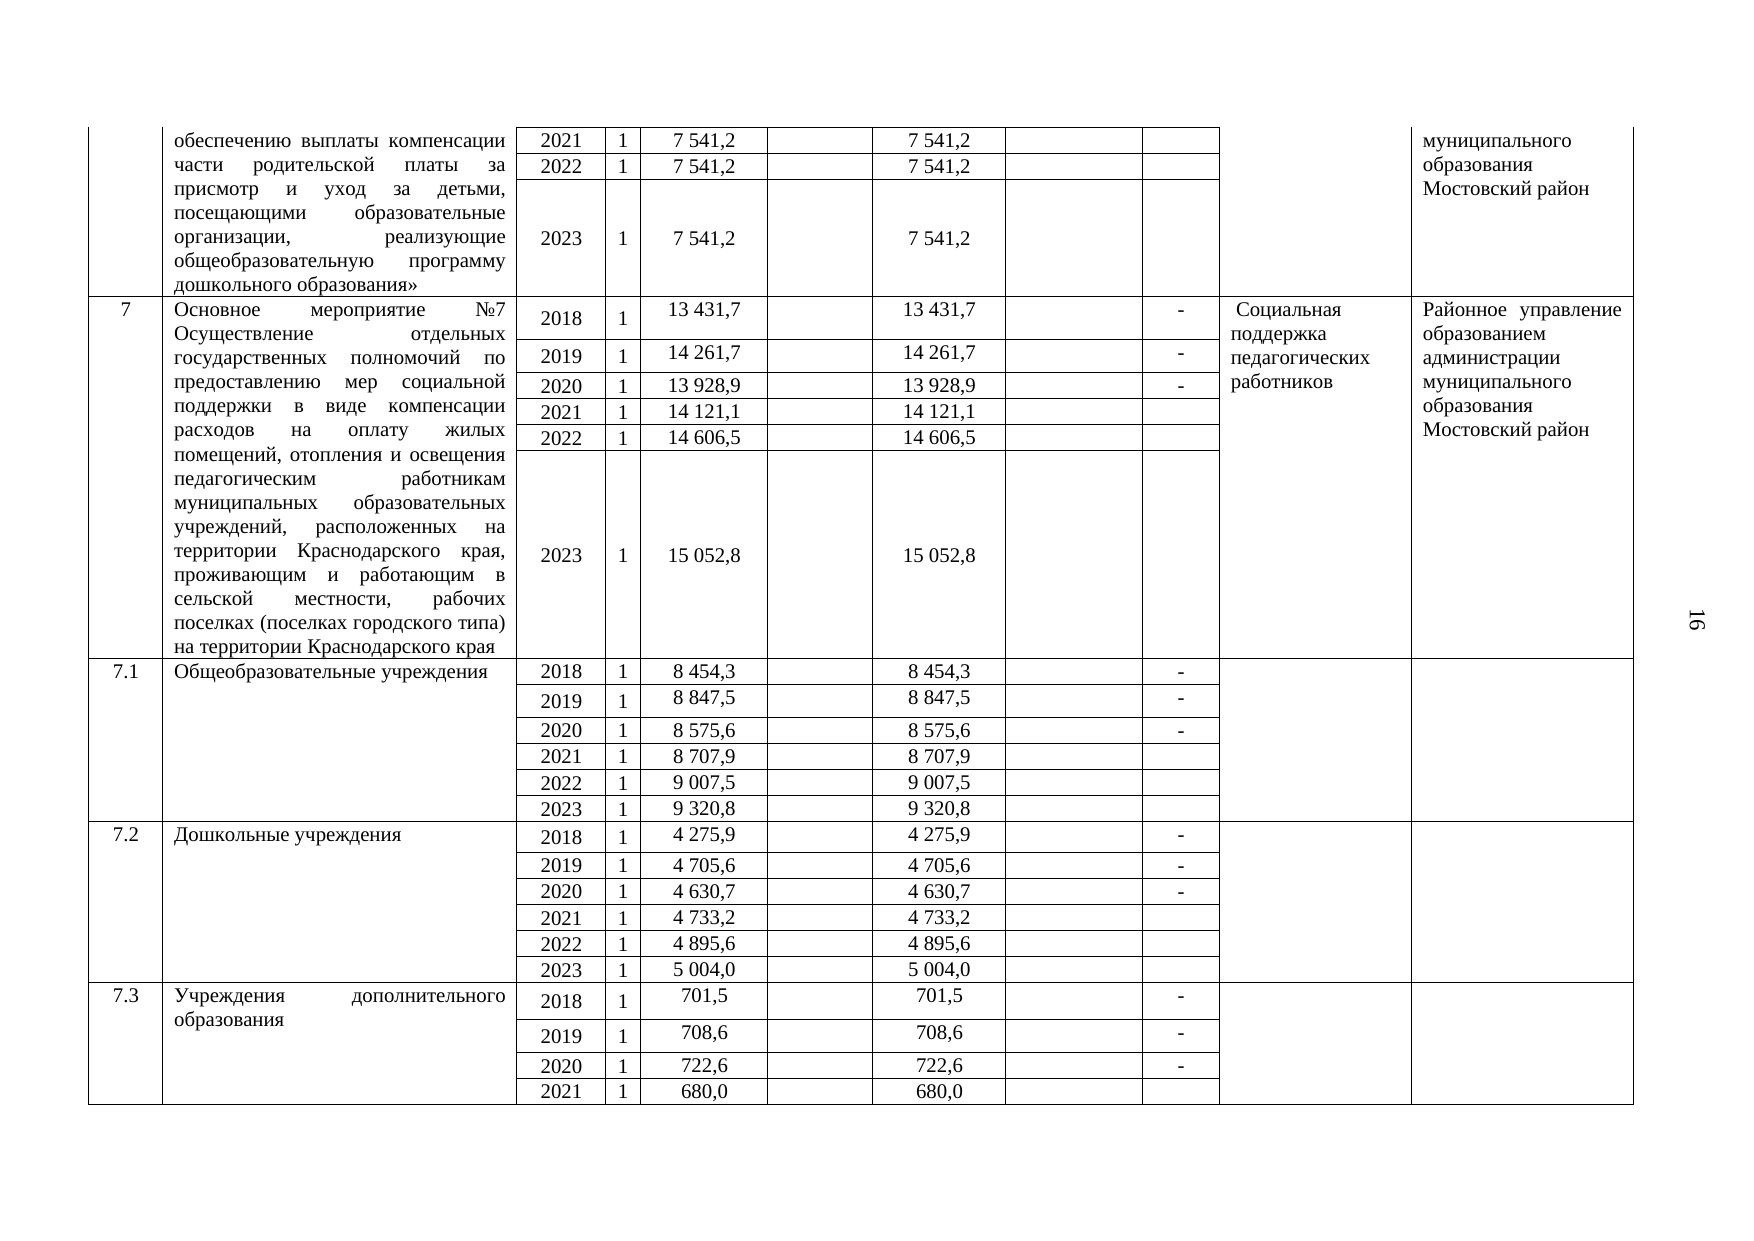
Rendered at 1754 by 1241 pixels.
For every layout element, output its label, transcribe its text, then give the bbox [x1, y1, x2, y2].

table_cell [1412, 983, 1633, 1104]
table_cell [1006, 796, 1142, 821]
table_cell 8 707,9 [873, 744, 1005, 769]
table_cell 2023 [517, 451, 605, 658]
table_cell 4 733,2 [641, 905, 767, 930]
table_cell 2018 [517, 983, 605, 1019]
table_cell 4 895,6 [641, 931, 767, 956]
table_cell [1006, 340, 1142, 372]
table_cell [1006, 905, 1142, 930]
table_cell 7 541,2 [873, 128, 1005, 153]
table_cell 9 007,5 [873, 770, 1005, 795]
table_cell 1 [606, 718, 640, 743]
table_cell [1143, 180, 1219, 296]
table_cell [1143, 796, 1219, 821]
table_cell 2021 [517, 399, 605, 424]
table_cell 2021 [517, 744, 605, 769]
table_cell [1412, 822, 1633, 982]
table_cell 4 275,9 [641, 822, 767, 852]
table_cell 7.1 [89, 659, 162, 821]
table_cell [1143, 957, 1219, 982]
table_cell [1220, 659, 1411, 821]
table_cell 14 261,7 [873, 340, 1005, 372]
table_cell - [1143, 822, 1219, 852]
table_cell [1006, 957, 1142, 982]
table_cell [1143, 744, 1219, 769]
table_cell [768, 425, 872, 450]
table_cell [768, 451, 872, 658]
table_cell - [1143, 685, 1219, 717]
table_cell 7 541,2 [873, 180, 1005, 296]
table_cell [768, 931, 872, 956]
table_cell 1 [606, 931, 640, 956]
table_cell - [1143, 373, 1219, 398]
table_cell 15 052,8 [873, 451, 1005, 658]
table_cell 13 928,9 [873, 373, 1005, 398]
table_cell 8 575,6 [641, 718, 767, 743]
table_cell [1006, 1020, 1142, 1052]
table_cell 2018 [517, 822, 605, 852]
table_cell 2018 [517, 659, 605, 684]
table_cell 7 541,2 [641, 180, 767, 296]
table_cell [768, 1053, 872, 1078]
table_cell [768, 659, 872, 684]
table_cell - [1143, 340, 1219, 372]
table_cell [768, 399, 872, 424]
table_cell 1 [606, 297, 640, 339]
table_cell 2019 [517, 685, 605, 717]
table_cell 2022 [517, 770, 605, 795]
table_cell [768, 983, 872, 1019]
table_cell - [1143, 297, 1219, 339]
table_cell 13 431,7 [641, 297, 767, 339]
table_cell [1143, 451, 1219, 658]
table_cell 15 052,8 [641, 451, 767, 658]
table_cell Учреждения дополнительного образования [163, 983, 516, 1104]
table_cell 2022 [517, 931, 605, 956]
table_cell 1 [606, 451, 640, 658]
table_cell 1 [606, 373, 640, 398]
table_cell 1 [606, 1053, 640, 1078]
table_cell 14 121,1 [873, 399, 1005, 424]
table_cell [1006, 983, 1142, 1019]
table_cell [1006, 154, 1142, 179]
table_cell 1 [606, 822, 640, 852]
table_cell 2019 [517, 340, 605, 372]
table_cell 1 [606, 796, 640, 821]
table_cell 8 707,9 [641, 744, 767, 769]
table_cell [768, 340, 872, 372]
table_cell 2021 [517, 905, 605, 930]
table_cell [1006, 399, 1142, 424]
table_cell - [1143, 853, 1219, 878]
table_cell 13 431,7 [873, 297, 1005, 339]
table_cell 2020 [517, 1053, 605, 1078]
table_cell [1006, 685, 1142, 717]
table_cell 1 [606, 957, 640, 982]
table_cell [768, 744, 872, 769]
table_cell 2020 [517, 373, 605, 398]
table_cell 7 [89, 297, 162, 658]
table_cell - [1143, 983, 1219, 1019]
table_cell [1006, 931, 1142, 956]
table_cell 14 606,5 [873, 425, 1005, 450]
table_cell - [1143, 718, 1219, 743]
table_cell 1 [606, 853, 640, 878]
table_cell [1143, 905, 1219, 930]
table_cell [1143, 399, 1219, 424]
table_cell [1143, 931, 1219, 956]
table_cell 14 121,1 [641, 399, 767, 424]
table_cell 4 630,7 [873, 879, 1005, 904]
table_cell [1006, 180, 1142, 296]
table_cell 1 [606, 128, 640, 153]
table_cell 2021 [517, 1079, 605, 1104]
table_cell [1412, 659, 1633, 821]
table_cell 5 004,0 [873, 957, 1005, 982]
table_cell [768, 128, 872, 153]
table_cell 701,5 [641, 983, 767, 1019]
table_cell 1 [606, 154, 640, 179]
table_cell 8 454,3 [641, 659, 767, 684]
table_cell 9 007,5 [641, 770, 767, 795]
table_cell [1006, 879, 1142, 904]
table_cell 2019 [517, 1020, 605, 1052]
table_cell [768, 1020, 872, 1052]
table_cell 8 847,5 [641, 685, 767, 717]
table_cell 7.2 [89, 822, 162, 982]
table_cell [1412, 297, 1633, 658]
table_cell 7.3 [89, 983, 162, 1104]
table_cell 701,5 [873, 983, 1005, 1019]
table_cell [1220, 983, 1411, 1104]
table_cell Социальная поддержка педагогических работников [1220, 297, 1411, 658]
table_cell 722,6 [873, 1053, 1005, 1078]
table_cell [1143, 770, 1219, 795]
table_cell - [1143, 1020, 1219, 1052]
table_cell [768, 718, 872, 743]
table_cell 1 [606, 685, 640, 717]
table_cell [768, 853, 872, 878]
table_cell 1 [606, 905, 640, 930]
table_cell 7 541,2 [641, 154, 767, 179]
table_cell 2020 [517, 718, 605, 743]
table_cell [1006, 1053, 1142, 1078]
table_cell [768, 1079, 872, 1104]
table_cell 1 [606, 1079, 640, 1104]
table_cell [768, 796, 872, 821]
table_cell 4 275,9 [873, 822, 1005, 852]
table_cell [1143, 154, 1219, 179]
table_cell [1006, 297, 1142, 339]
table_cell [768, 373, 872, 398]
table_cell 708,6 [641, 1020, 767, 1052]
table_cell 4 895,6 [873, 931, 1005, 956]
table_cell 722,6 [641, 1053, 767, 1078]
table_cell [768, 180, 872, 296]
table_cell [1006, 718, 1142, 743]
table_cell [768, 770, 872, 795]
table_cell 1 [606, 1020, 640, 1052]
table_cell 1 [606, 340, 640, 372]
table_cell Общеобразовательные учреждения [163, 659, 516, 821]
table_cell 7 541,2 [873, 154, 1005, 179]
table_cell [1006, 853, 1142, 878]
table_cell [1143, 425, 1219, 450]
table_cell 13 928,9 [641, 373, 767, 398]
table_cell [768, 297, 872, 339]
table_cell 4 705,6 [641, 853, 767, 878]
table_cell [1143, 128, 1219, 153]
table_cell 9 320,8 [641, 796, 767, 821]
table_cell [1006, 822, 1142, 852]
table_cell 2018 [517, 297, 605, 339]
table_cell 680,0 [641, 1079, 767, 1104]
table_cell 2023 [517, 957, 605, 982]
table_cell 2021 [517, 128, 605, 153]
table_cell Дошкольные учреждения [163, 822, 516, 982]
table_cell 8 575,6 [873, 718, 1005, 743]
table_cell [1220, 822, 1411, 982]
table_cell 2022 [517, 154, 605, 179]
table_cell [1006, 659, 1142, 684]
table_cell [1006, 744, 1142, 769]
table_cell 2020 [517, 879, 605, 904]
table_cell [1006, 451, 1142, 658]
table_cell [1143, 1079, 1219, 1104]
table_cell 2019 [517, 853, 605, 878]
table_cell 2023 [517, 180, 605, 296]
table_cell [1006, 128, 1142, 153]
table_cell 8 454,3 [873, 659, 1005, 684]
table_cell - [1143, 1053, 1219, 1078]
table_cell [1006, 1079, 1142, 1104]
table_cell 9 320,8 [873, 796, 1005, 821]
table_cell [1006, 770, 1142, 795]
table_cell 14 261,7 [641, 340, 767, 372]
table_cell [768, 957, 872, 982]
table_cell [768, 685, 872, 717]
table_cell 2023 [517, 796, 605, 821]
table_cell 1 [606, 399, 640, 424]
table_cell [768, 822, 872, 852]
table_cell 1 [606, 744, 640, 769]
table_cell 1 [606, 983, 640, 1019]
table_cell 5 004,0 [641, 957, 767, 982]
table_cell 1 [606, 879, 640, 904]
table_cell 7 541,2 [641, 128, 767, 153]
table_cell 4 733,2 [873, 905, 1005, 930]
table_cell [1006, 425, 1142, 450]
table_cell 4 705,6 [873, 853, 1005, 878]
table_cell - [1143, 879, 1219, 904]
table_cell [1006, 373, 1142, 398]
table_cell Основное мероприятие №7 Осуществление отдельных государственных полномочий по предоставлению мер социальной поддержки в виде компенсации расходов на оплату жилых помещений, отопления и освещения педагогическим работникам муниципальных образовательных учреждений, расположенных на территории Краснодарского края, проживающим и работающим в сельской местности, рабочих поселках (поселках городского типа) на территории Краснодарского края [163, 297, 516, 658]
table_cell 708,6 [873, 1020, 1005, 1052]
table_cell [768, 879, 872, 904]
table_cell 1 [606, 425, 640, 450]
table_cell 4 630,7 [641, 879, 767, 904]
table_cell - [1143, 659, 1219, 684]
table_cell 1 [606, 659, 640, 684]
table_cell 14 606,5 [641, 425, 767, 450]
table_cell 680,0 [873, 1079, 1005, 1104]
table_cell 8 847,5 [873, 685, 1005, 717]
table_cell [768, 905, 872, 930]
table_cell [768, 154, 872, 179]
table_cell 1 [606, 180, 640, 296]
table_cell 2022 [517, 425, 605, 450]
table_cell 1 [606, 770, 640, 795]
